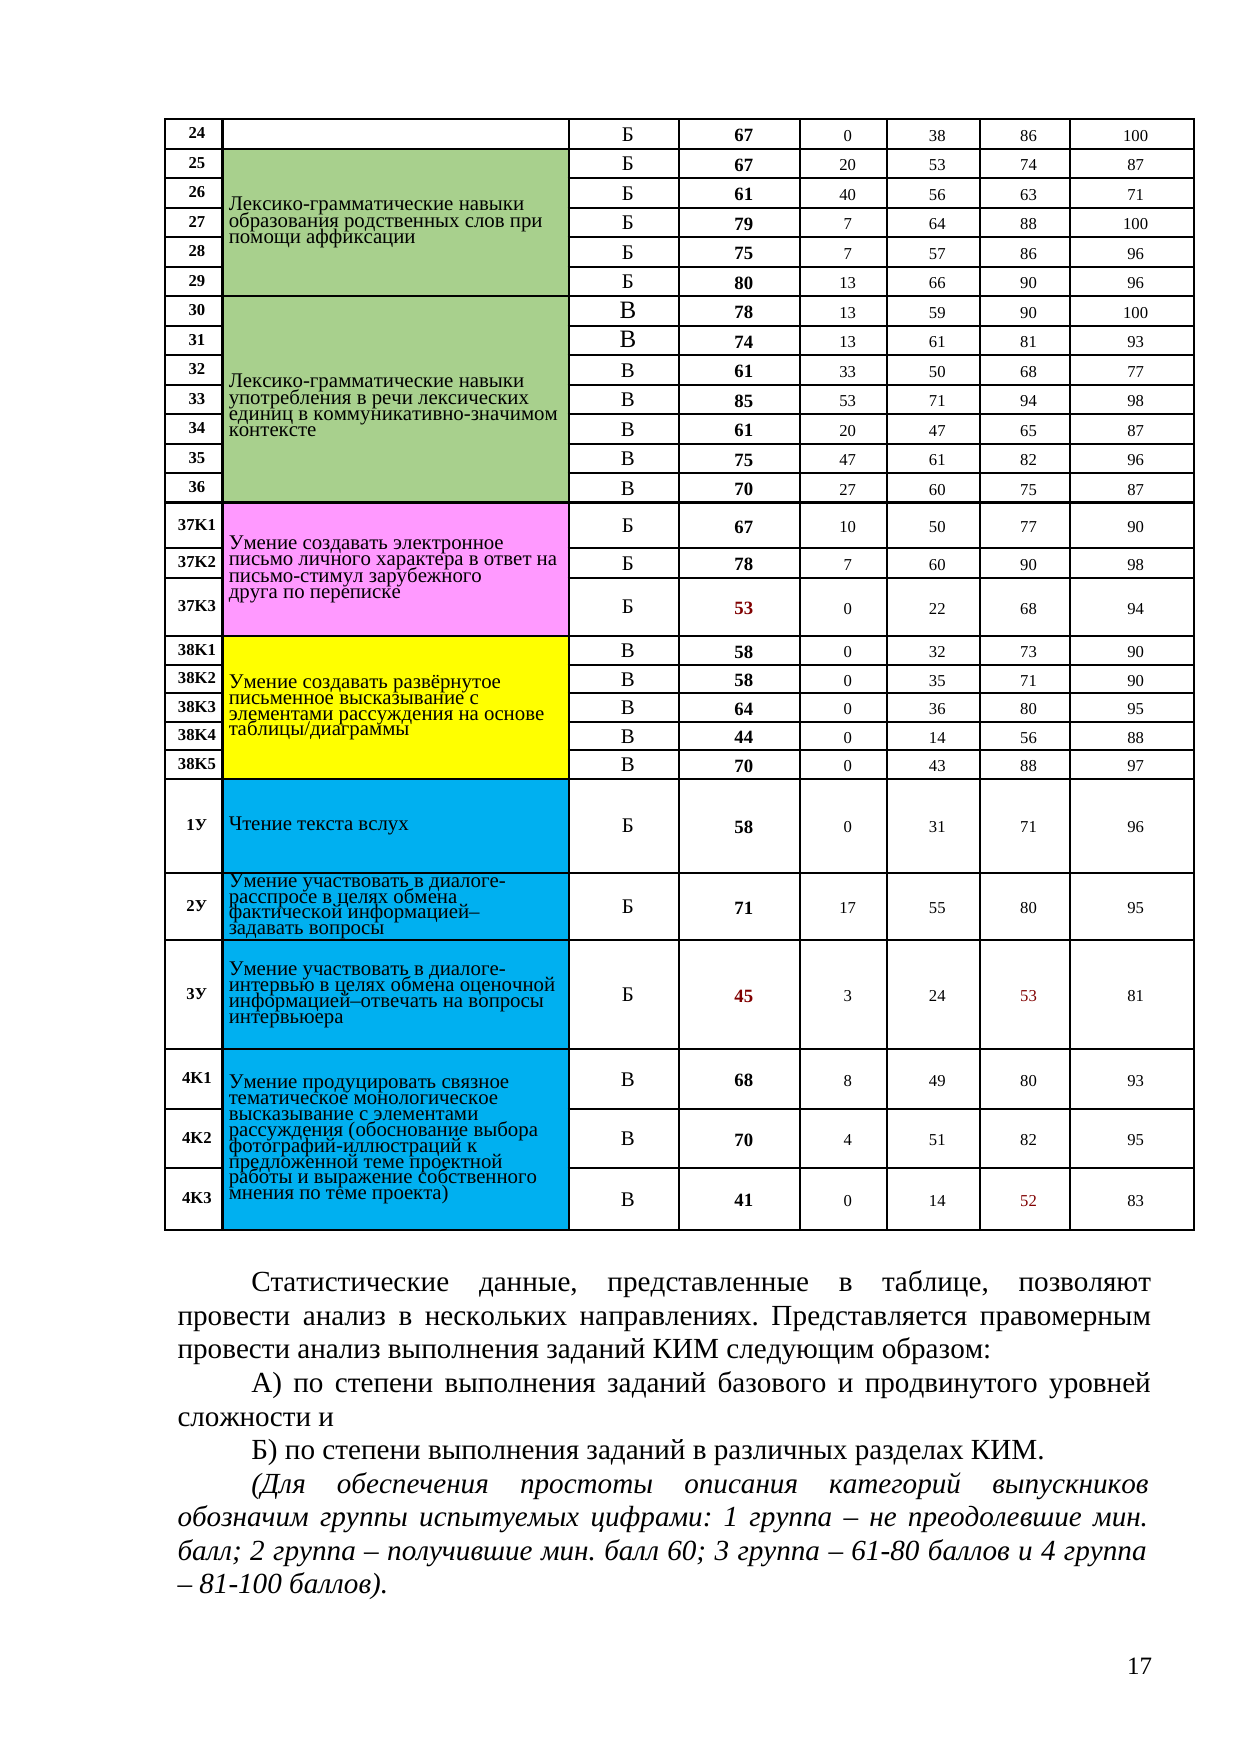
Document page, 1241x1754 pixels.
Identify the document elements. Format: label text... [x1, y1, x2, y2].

table_cell 4K3 [166, 1169, 221, 1229]
table_cell 2У [166, 874, 221, 939]
table_cell 98 [1071, 386, 1193, 413]
table_cell 61 [680, 415, 799, 442]
table_cell В [570, 666, 678, 692]
table_cell Б [570, 780, 678, 872]
table_cell В [570, 386, 678, 413]
table_cell 13 [801, 268, 886, 295]
table_cell Б [570, 238, 678, 266]
table_cell 0 [801, 120, 886, 148]
table_cell 0 [801, 579, 886, 635]
table_cell 98 [1071, 549, 1193, 577]
table_cell 27 [801, 474, 886, 501]
table_cell 93 [1071, 1050, 1193, 1107]
table_cell 25 [166, 150, 221, 177]
table_cell 47 [888, 415, 979, 442]
table_cell 53 [981, 941, 1069, 1048]
table_cell 80 [981, 694, 1069, 721]
table_cell В [570, 356, 678, 383]
table_cell 90 [1071, 637, 1193, 663]
table_cell 64 [888, 209, 979, 236]
table_cell 87 [1071, 474, 1193, 501]
table_cell 47 [801, 445, 886, 472]
table_cell 49 [888, 1050, 979, 1107]
table_cell В [570, 1110, 678, 1167]
table_cell 67 [680, 504, 799, 547]
table_cell Б [570, 120, 678, 148]
table_cell 37K1 [166, 504, 221, 547]
table_cell 74 [981, 150, 1069, 177]
table_cell 81 [981, 327, 1069, 354]
table_cell 56 [888, 179, 979, 207]
table_cell 86 [981, 120, 1069, 148]
table_cell Б [570, 579, 678, 635]
table_cell 80 [981, 1050, 1069, 1107]
table_cell 36 [166, 474, 221, 501]
table_cell 61 [888, 327, 979, 354]
table_cell 0 [801, 723, 886, 749]
table_cell 31 [166, 327, 221, 354]
table_cell 71 [1071, 179, 1193, 207]
table_cell 67 [680, 120, 799, 148]
table_cell Б [570, 150, 678, 177]
table_cell 82 [981, 1110, 1069, 1167]
table_cell 38K5 [166, 751, 221, 778]
table_cell 20 [801, 150, 886, 177]
table_cell 88 [981, 209, 1069, 236]
table_cell 82 [981, 445, 1069, 472]
table_cell 38K2 [166, 666, 221, 692]
table_cell 8 [801, 1050, 886, 1107]
table_cell 0 [801, 637, 886, 663]
table_cell Умение создавать электронное письмо личного характера в ответ на письмо-стимул зарубежного друга по переписке [224, 504, 568, 635]
text Статистические данные, представленные в таблице, позволяют провести анализ в нескольких направлениях. Представляется правомерным провести анализ выполнения заданий КИМ следующим образом: [177, 1264, 1152, 1365]
table_cell 73 [981, 637, 1069, 663]
table_cell 71 [981, 666, 1069, 692]
table_cell 30 [166, 297, 221, 324]
table_cell 35 [166, 445, 221, 472]
table_cell 65 [981, 415, 1069, 442]
table_cell 29 [166, 268, 221, 295]
table_cell 75 [981, 474, 1069, 501]
table_cell Б [570, 209, 678, 236]
text Б) по степени выполнения заданий в различных разделах КИМ. [177, 1432, 1152, 1466]
table_cell 70 [680, 1110, 799, 1167]
table_cell 83 [1071, 1169, 1193, 1229]
table_cell 95 [1071, 1110, 1193, 1167]
table_cell 50 [888, 356, 979, 383]
table_cell Лексико-грамматические навыки образования родственных слов при помощи аффиксации [224, 150, 568, 295]
table_cell 90 [1071, 504, 1193, 547]
table_cell 85 [680, 386, 799, 413]
table_cell 52 [981, 1169, 1069, 1229]
table_cell 94 [1071, 579, 1193, 635]
table_cell 61 [888, 445, 979, 472]
table_cell В [570, 1169, 678, 1229]
table_cell 55 [888, 874, 979, 939]
table_cell 61 [680, 356, 799, 383]
table_cell 33 [801, 356, 886, 383]
text А) по степени выполнения заданий базового и продвинутого уровней сложности и [177, 1365, 1152, 1432]
table_cell 32 [888, 637, 979, 663]
table_cell 96 [1071, 238, 1193, 266]
table_cell 75 [680, 238, 799, 266]
table_cell 60 [888, 474, 979, 501]
table_cell 38 [888, 120, 979, 148]
table_cell 1У [166, 780, 221, 872]
table_cell Б [570, 874, 678, 939]
table_cell 4K2 [166, 1110, 221, 1167]
table_cell 32 [166, 356, 221, 383]
table_cell 58 [680, 666, 799, 692]
table_cell 7 [801, 209, 886, 236]
table_cell Б [570, 549, 678, 577]
table_cell В [570, 723, 678, 749]
table_cell 36 [888, 694, 979, 721]
table_cell 58 [680, 780, 799, 872]
table_cell Б [570, 941, 678, 1048]
table_cell Умение участвовать в диалоге-расспросе в целях обмена фактической информацией– задавать вопросы [224, 874, 568, 939]
table_cell В [570, 694, 678, 721]
table_cell 95 [1071, 874, 1193, 939]
table_cell 43 [888, 751, 979, 778]
table_cell 67 [680, 150, 799, 177]
table_cell 0 [801, 694, 886, 721]
table_cell 53 [680, 579, 799, 635]
table_cell 75 [680, 445, 799, 472]
table_cell 87 [1071, 415, 1193, 442]
table_cell 17 [801, 874, 886, 939]
table_cell 96 [1071, 445, 1193, 472]
table_cell 68 [981, 356, 1069, 383]
table_cell 100 [1071, 297, 1193, 324]
table_cell 37K3 [166, 579, 221, 635]
table_cell В [570, 751, 678, 778]
table_cell 90 [981, 297, 1069, 324]
table_cell 31 [888, 780, 979, 872]
table_cell 80 [981, 874, 1069, 939]
text (Для обеспечения простоты описания категорий выпускников обозначим группы испытуемых цифрами: 1 группа – не преодолевшие мин. балл; 2 группа – получившие мин. балл 60; 3 группа – 61-80 баллов и 4 группа – 81-100 баллов). [177, 1466, 1152, 1600]
table_cell 44 [680, 723, 799, 749]
table_cell 27 [166, 209, 221, 236]
table_cell 87 [1071, 150, 1193, 177]
table_cell Б [570, 504, 678, 547]
table_cell Б [570, 268, 678, 295]
table_cell 28 [166, 238, 221, 266]
table_cell 74 [680, 327, 799, 354]
table_cell 59 [888, 297, 979, 324]
table_cell 100 [1071, 120, 1193, 148]
table_cell 77 [981, 504, 1069, 547]
table_cell 0 [801, 666, 886, 692]
table_cell 78 [680, 297, 799, 324]
table_cell 68 [680, 1050, 799, 1107]
table_cell 14 [888, 1169, 979, 1229]
table_cell 96 [1071, 780, 1193, 872]
table_cell 88 [981, 751, 1069, 778]
table_cell В [570, 445, 678, 472]
table_cell 53 [801, 386, 886, 413]
table_cell Умение продуцировать связное тематическое монологическое высказывание с элементами рассуждения (обоснование выбора фотографий-иллюстраций к предложенной теме проектной работы и выражение собственного мнения по теме проекта) [224, 1050, 568, 1229]
table_cell 37K2 [166, 549, 221, 577]
table_cell Умение создавать развёрнутое письменное высказывание с элементами рассуждения на основе таблицы/диаграммы [224, 637, 568, 778]
table_cell 81 [1071, 941, 1193, 1048]
table_cell 57 [888, 238, 979, 266]
table_cell В [570, 637, 678, 663]
table_cell 10 [801, 504, 886, 547]
table_cell 51 [888, 1110, 979, 1167]
table_cell 56 [981, 723, 1069, 749]
table_cell 35 [888, 666, 979, 692]
table_cell 34 [166, 415, 221, 442]
table_cell 3У [166, 941, 221, 1048]
table_cell 80 [680, 268, 799, 295]
table_cell 0 [801, 751, 886, 778]
table_cell В [570, 297, 678, 324]
table_cell 60 [888, 549, 979, 577]
table_cell В [570, 327, 678, 354]
table_cell Умение участвовать в диалоге-интервью в целях обмена оценочной информацией–отвечать на вопросы интервьюера [224, 941, 568, 1048]
table_cell 38K3 [166, 694, 221, 721]
table_cell 22 [888, 579, 979, 635]
table_cell 95 [1071, 694, 1193, 721]
table_cell 0 [801, 780, 886, 872]
table_cell 53 [888, 150, 979, 177]
table_cell 71 [888, 386, 979, 413]
table_cell 58 [680, 637, 799, 663]
table_cell 68 [981, 579, 1069, 635]
table_cell 33 [166, 386, 221, 413]
table_cell 93 [1071, 327, 1193, 354]
table_cell 63 [981, 179, 1069, 207]
table_cell 100 [1071, 209, 1193, 236]
table_cell 20 [801, 415, 886, 442]
table_cell 24 [166, 120, 221, 148]
table_cell 24 [888, 941, 979, 1048]
table_cell 71 [680, 874, 799, 939]
table_cell Б [570, 179, 678, 207]
table_cell 90 [981, 549, 1069, 577]
table_cell 4 [801, 1110, 886, 1167]
table_cell 97 [1071, 751, 1193, 778]
table_cell 78 [680, 549, 799, 577]
table_cell Лексико-грамматические навыки употребления в речи лексических единиц в коммуникативно-значимом контексте [224, 297, 568, 501]
table_cell В [570, 1050, 678, 1107]
table_cell 50 [888, 504, 979, 547]
table_cell 45 [680, 941, 799, 1048]
table_cell 88 [1071, 723, 1193, 749]
table_cell 61 [680, 179, 799, 207]
table_cell 64 [680, 694, 799, 721]
table_cell 70 [680, 474, 799, 501]
table_cell 96 [1071, 268, 1193, 295]
table_cell 14 [888, 723, 979, 749]
table_cell 40 [801, 179, 886, 207]
table_cell 0 [801, 1169, 886, 1229]
table_cell В [570, 415, 678, 442]
table_cell 90 [981, 268, 1069, 295]
table_cell 86 [981, 238, 1069, 266]
table_cell 13 [801, 297, 886, 324]
table_cell 38K1 [166, 637, 221, 663]
table_cell 94 [981, 386, 1069, 413]
table_cell 3 [801, 941, 886, 1048]
table_cell 70 [680, 751, 799, 778]
table_cell 66 [888, 268, 979, 295]
table_cell 13 [801, 327, 886, 354]
table_cell 7 [801, 549, 886, 577]
table_cell 77 [1071, 356, 1193, 383]
table_cell 79 [680, 209, 799, 236]
table_cell 90 [1071, 666, 1193, 692]
table_cell В [570, 474, 678, 501]
table_cell 38K4 [166, 723, 221, 749]
table_cell 7 [801, 238, 886, 266]
table_cell 41 [680, 1169, 799, 1229]
table_cell Чтение текста вслух [224, 780, 568, 872]
table_cell 4K1 [166, 1050, 221, 1107]
table_cell 26 [166, 179, 221, 207]
table_cell 71 [981, 780, 1069, 872]
